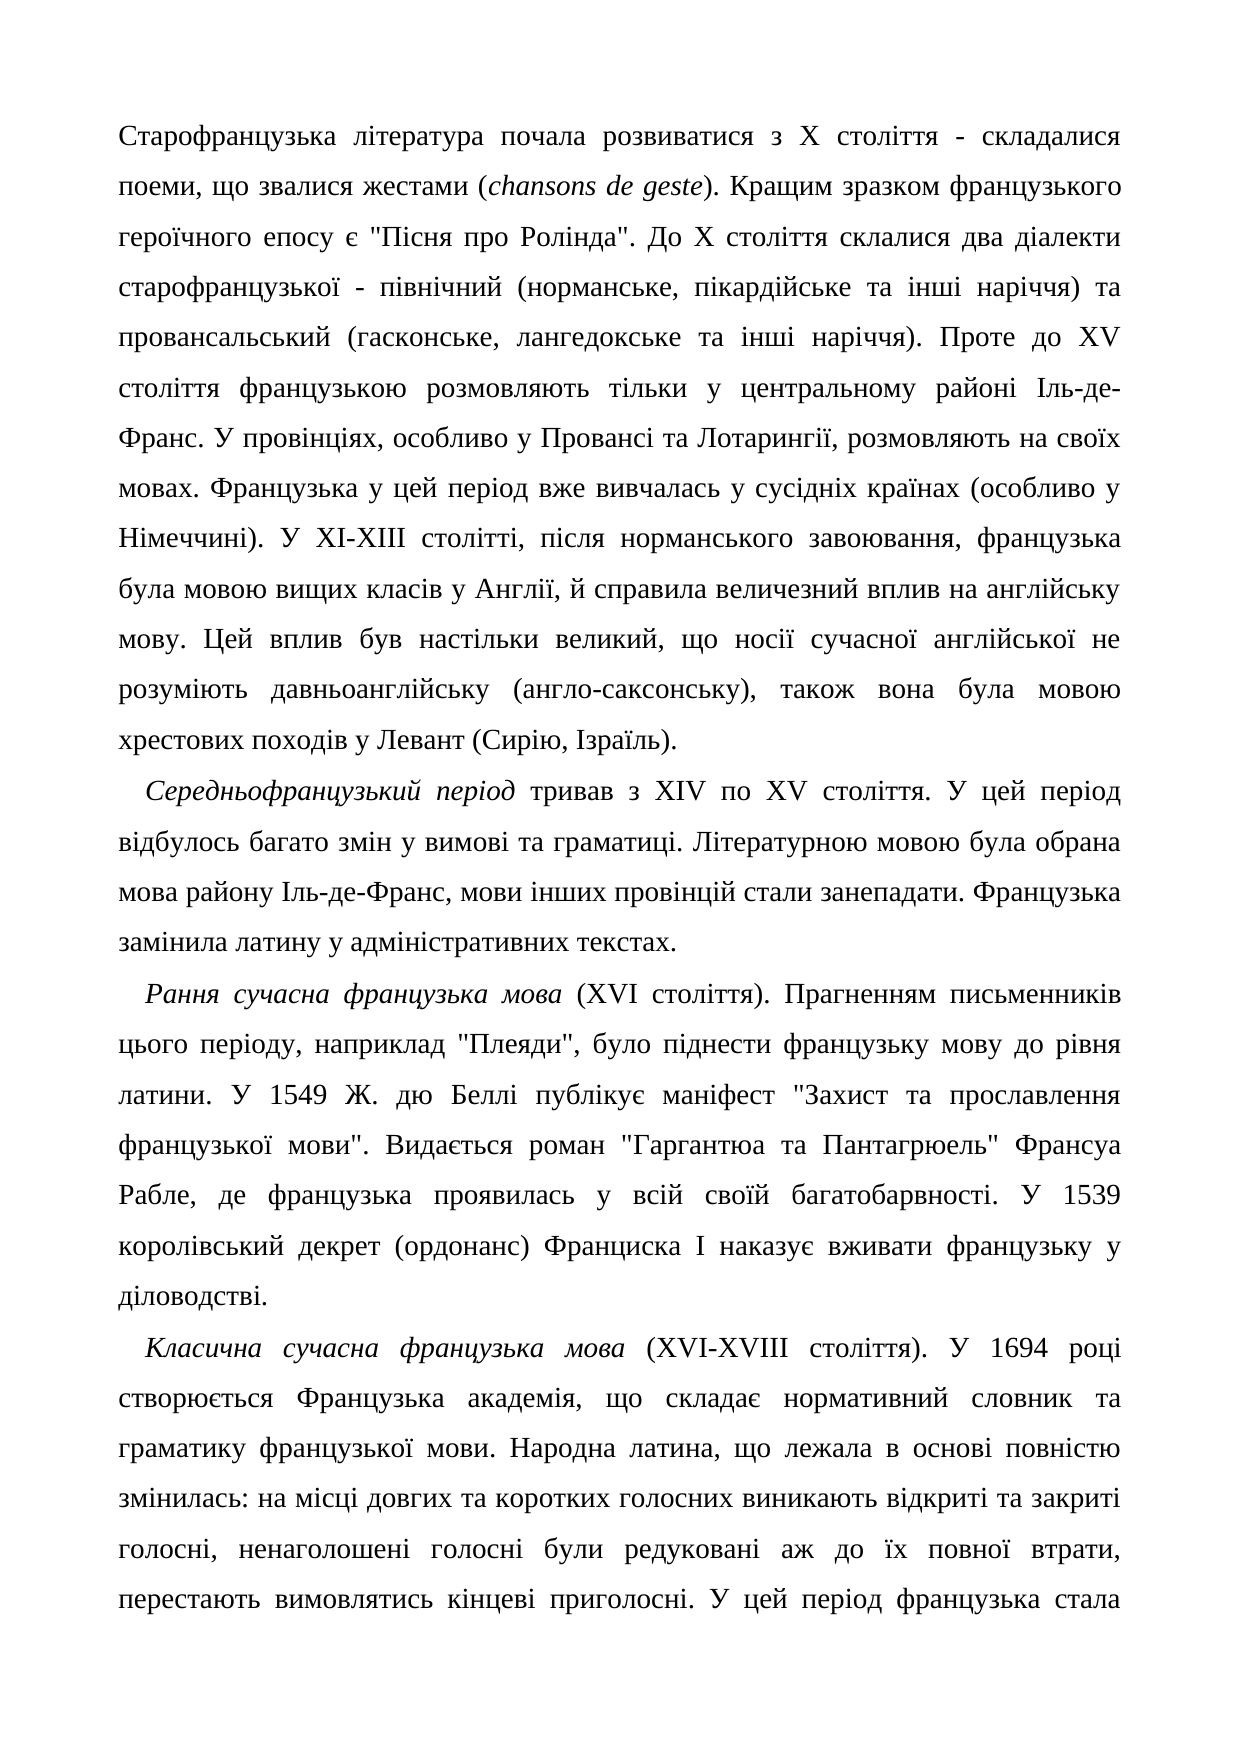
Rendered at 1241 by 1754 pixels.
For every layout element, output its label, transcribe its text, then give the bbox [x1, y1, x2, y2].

text Рання сучасна французька мова (XVI століття). Прагненням письменників цього періоду, наприклад "Плеяди", було піднести французьку мову до рівня латини. У 1549 Ж. дю Беллі публікує маніфест "Захист та прославлення французької мови". Видається роман "Гаргантюа та Пантагрюель" Франсуа Рабле, де французька проявилась у всій своїй багатобарвності. У 1539 королівський декрет (ордонанс) Франциска І наказує вживати французьку у діловодстві. [118, 976, 1122, 1312]
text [118, 118, 1122, 755]
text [118, 1330, 1122, 1615]
text Середньофранцузький період тривав з XIV по XV століття. У цей період відбулось багато змін у вимові та граматиці. Літературною мовою була обрана мова району Іль-де-Франс, мови інших провінцій стали занепадати. Французька замінила латину у адміністративних текстах. [118, 773, 1122, 958]
